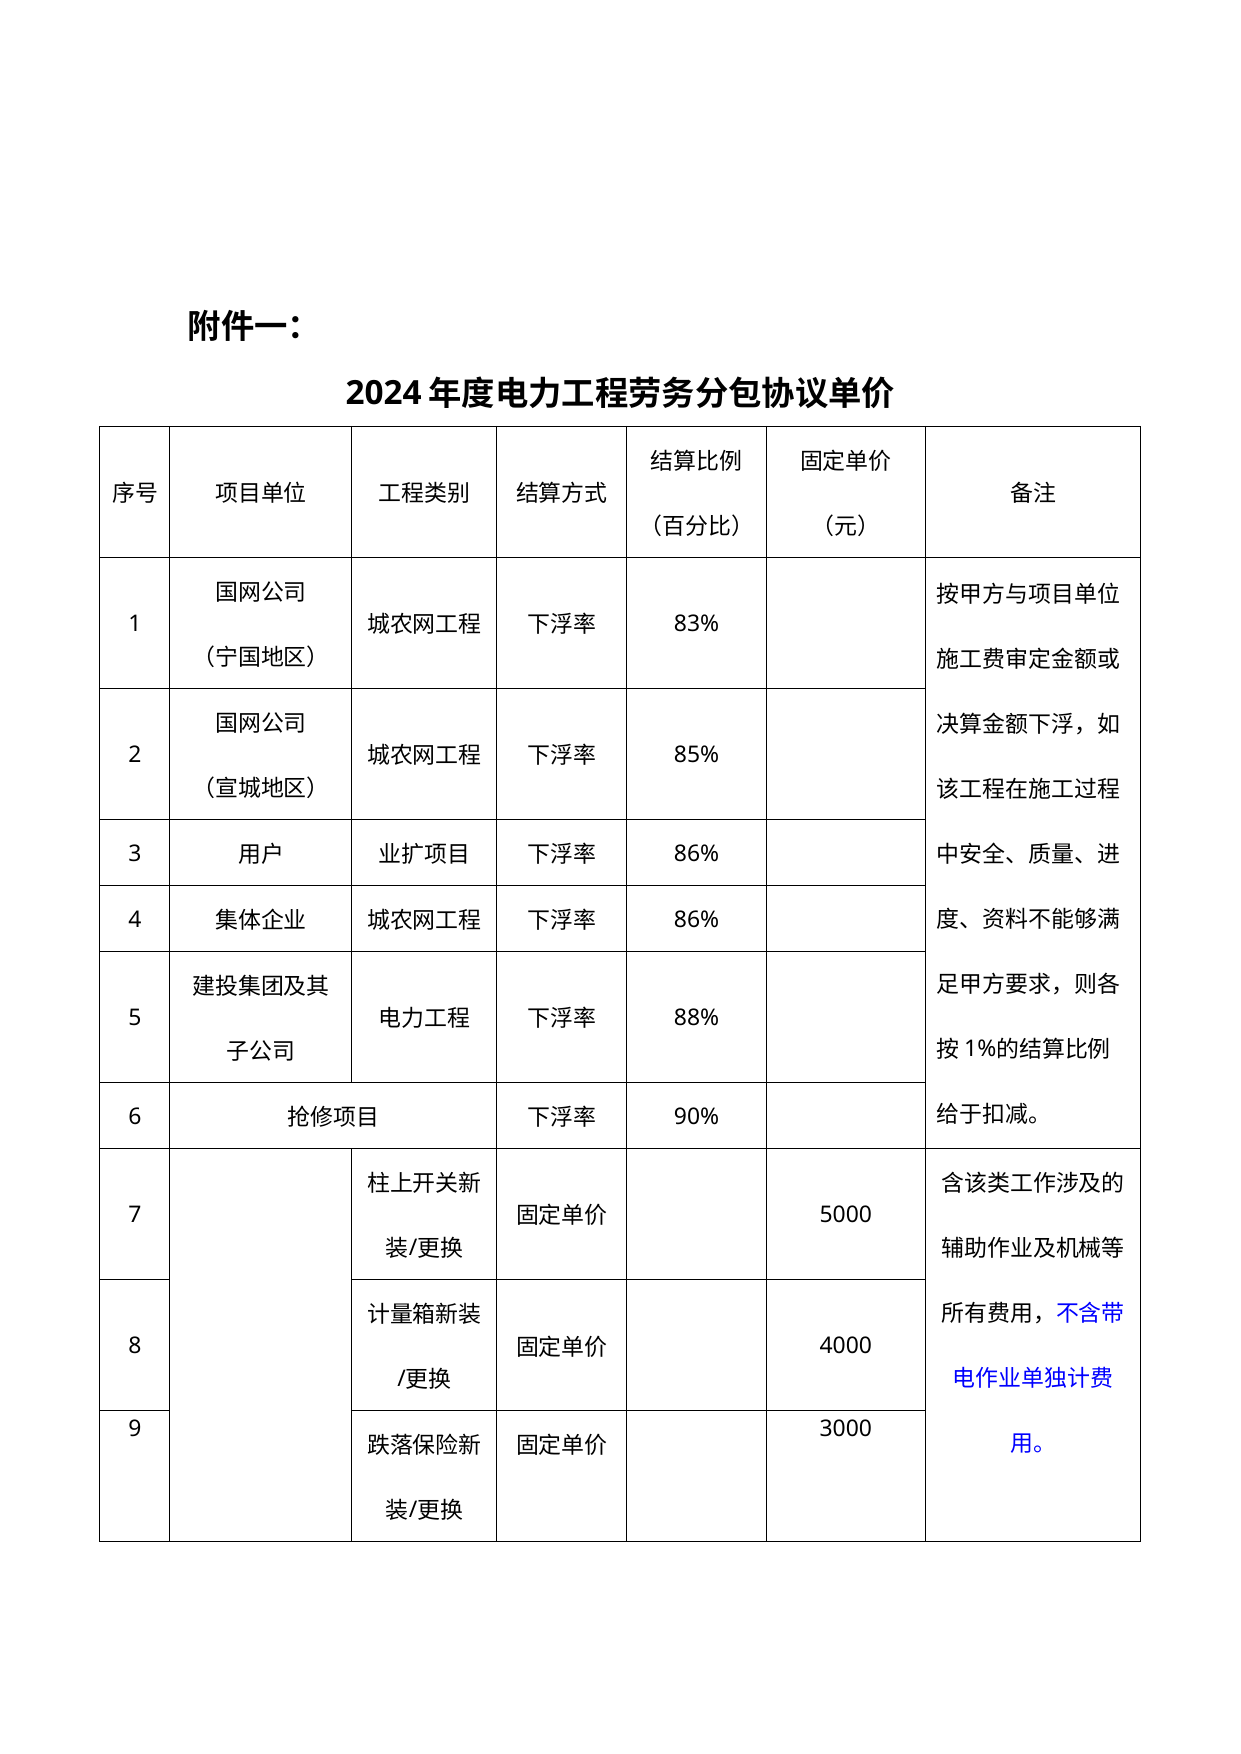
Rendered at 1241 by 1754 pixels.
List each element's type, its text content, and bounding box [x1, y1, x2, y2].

table_cell 4 [100, 886, 169, 951]
table_cell [627, 1149, 766, 1279]
table_cell 项目单位 [170, 427, 351, 557]
table_cell 7 [100, 1149, 169, 1279]
table_cell 抢修项目 [170, 1083, 496, 1148]
table_cell 城农网工程 [352, 886, 496, 951]
table_cell [767, 689, 925, 819]
table_cell 85% [627, 689, 766, 819]
table_cell 4000 [767, 1280, 925, 1410]
table_cell 固定单价（元） [767, 427, 925, 557]
table_cell 9 [100, 1411, 169, 1541]
table_cell 固定单价 [497, 1411, 626, 1541]
table_cell 柱上开关新装/更换 [352, 1149, 496, 1279]
table_cell [767, 952, 925, 1082]
table_cell 业扩项目 [352, 820, 496, 885]
table_cell 3 [100, 820, 169, 885]
table_cell 工程类别 [352, 427, 496, 557]
table_cell [627, 1280, 766, 1410]
table_cell 结算方式 [497, 427, 626, 557]
table_cell 国网公司 （宁国地区） [170, 558, 351, 688]
table_cell 86% [627, 886, 766, 951]
table_cell 计量箱新装/更换 [352, 1280, 496, 1410]
table_cell 含该类工作涉及的辅助作业及机械等所有费用，不含带电作业单独计费用。 [926, 1149, 1140, 1541]
table_cell [627, 1411, 766, 1541]
table_cell 5000 [767, 1149, 925, 1279]
table_header 2024年度电力工程劳务分包协议单价 [100, 357, 1141, 426]
table_cell [767, 886, 925, 951]
table_cell 2 [100, 689, 169, 819]
table_cell 下浮率 [497, 558, 626, 688]
table_cell [767, 1083, 925, 1148]
table_cell 集体企业 [170, 886, 351, 951]
table_cell 固定单价 [497, 1280, 626, 1410]
table_cell 1 [100, 558, 169, 688]
table_cell 跌落保险新装/更换 [352, 1411, 496, 1541]
table_cell [767, 558, 925, 688]
table_cell 下浮率 [497, 689, 626, 819]
table_cell 用户 [170, 820, 351, 885]
table_cell 8 [100, 1280, 169, 1410]
table_cell 88% [627, 952, 766, 1082]
table_cell 下浮率 [497, 1083, 626, 1148]
table_cell 90% [627, 1083, 766, 1148]
table_cell 城农网工程 [352, 558, 496, 688]
text 附件一： [187, 292, 1053, 357]
table_cell 固定单价 [497, 1149, 626, 1279]
table_cell 86% [627, 820, 766, 885]
table_cell [170, 1149, 351, 1541]
table_cell 6 [100, 1083, 169, 1148]
table_cell 建投集团及其子公司 [170, 952, 351, 1082]
table_cell 83% [627, 558, 766, 688]
table_cell 序号 [100, 427, 169, 557]
table_cell 下浮率 [497, 952, 626, 1082]
table_cell 电力工程 [352, 952, 496, 1082]
table_cell 3000 [767, 1411, 925, 1541]
table_cell 结算比例（百分比） [627, 427, 766, 557]
table_cell 备注 [926, 427, 1140, 557]
table_cell 5 [100, 952, 169, 1082]
table_cell 下浮率 [497, 886, 626, 951]
table_cell [767, 820, 925, 885]
table_cell 国网公司 （宣城地区） [170, 689, 351, 819]
table_cell 下浮率 [497, 820, 626, 885]
table_cell 城农网工程 [352, 689, 496, 819]
table_cell 按甲方与项目单位施工费审定金额或决算金额下浮，如该工程在施工过程中安全、质量、进度、资料不能够满足甲方要求，则各按1%的结算比例给于扣减。 [926, 558, 1140, 1148]
